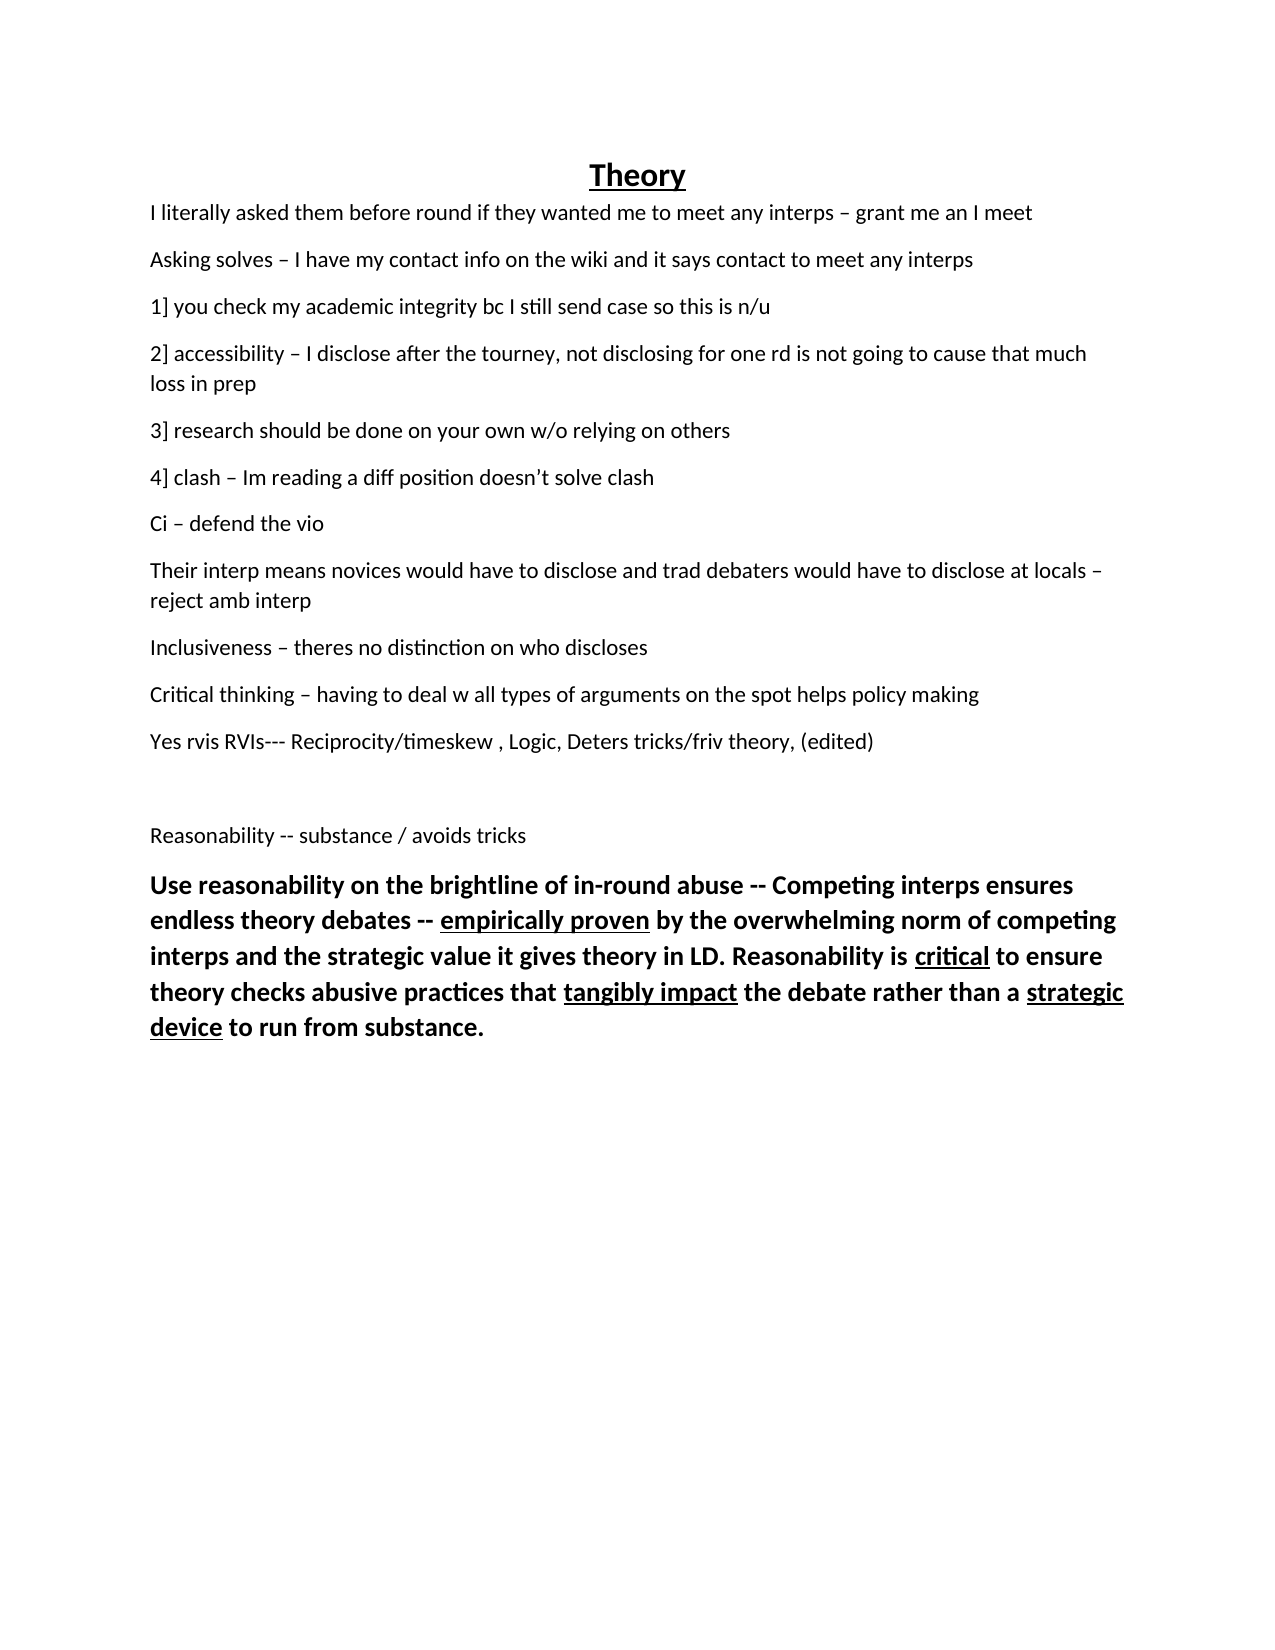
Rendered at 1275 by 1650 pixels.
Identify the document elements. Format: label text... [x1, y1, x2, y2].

text Their interp means novices would have to disclose and trad debaters would have to disclose at locals – reject amb interp [150, 556, 1125, 615]
text Critical thinking – having to deal w all types of arguments on the spot helps policy making [150, 680, 1125, 708]
text 1] you check my academic integrity bc I still send case so this is n/u [150, 292, 1125, 320]
text Ci – defend the vio [150, 509, 1125, 538]
subtitle Theory [150, 154, 1125, 195]
text 3] research should be done on your own w/o relying on others [150, 416, 1125, 444]
text Asking solves – I have my contact info on the wiki and it says contact to meet any interps [150, 245, 1125, 273]
text 2] accessibility – I disclose after the tourney, not disclosing for one rd is not going to cause that much loss in prep [150, 339, 1125, 397]
text Reasonability -- substance / avoids tricks [150, 821, 1125, 849]
text Yes rvis RVIs--- Reciprocity/timeskew , Logic, Deters tricks/friv theory, (edited) [150, 727, 1125, 755]
text 4] clash – Im reading a diff position doesn’t solve clash [150, 463, 1125, 491]
text I literally asked them before round if they wanted me to meet any interps – grant me an I meet [150, 198, 1125, 226]
text Inclusiveness – theres no distinction on who discloses [150, 633, 1125, 662]
subtitle Use reasonability on the brightline of in-round abuse -- Competing interps ensures endless theory debates -- empirically proven by the overwhelming norm of competing interps and the strategic value it gives theory in LD. Reasonability is critical to ensure theory checks abusive practices that tangibly impact the debate rather than a strategic device to run from substance. [150, 868, 1125, 1043]
